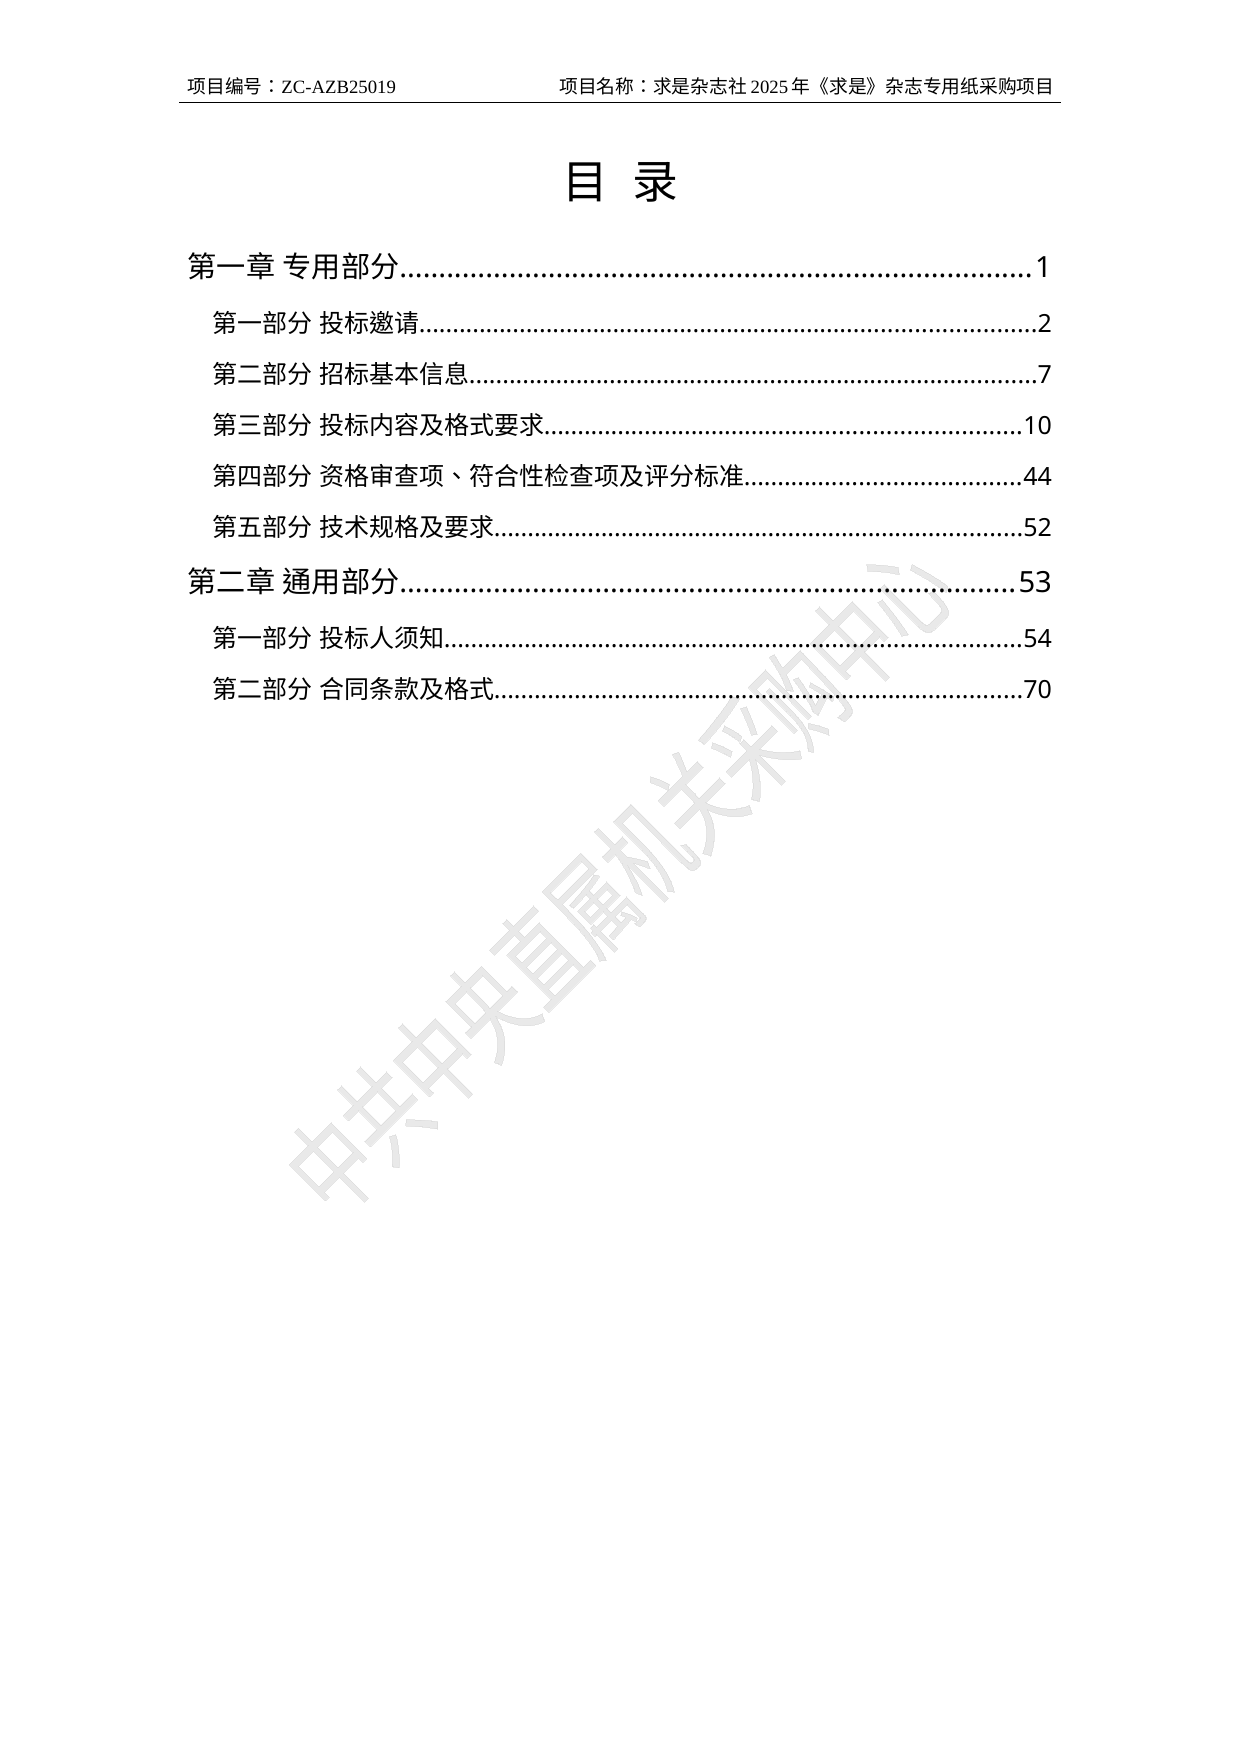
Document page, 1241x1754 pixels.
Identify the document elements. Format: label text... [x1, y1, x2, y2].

text 第二部分 合同条款及格式 70 [212, 672, 1053, 706]
text 第一章 专用部分 1 [187, 246, 1053, 286]
text 目 录 [187, 150, 1053, 212]
text 第四部分 资格审查项、符合性检查项及评分标准 44 [212, 459, 1053, 493]
text 第二部分 招标基本信息 7 [212, 357, 1053, 391]
text 第三部分 投标内容及格式要求 10 [212, 408, 1053, 442]
text 第一部分 投标人须知 54 [212, 621, 1053, 655]
text 第一部分 投标邀请 2 [212, 306, 1053, 340]
text 第二章 通用部分 53 [187, 561, 1053, 601]
text 第五部分 技术规格及要求 52 [212, 510, 1053, 544]
